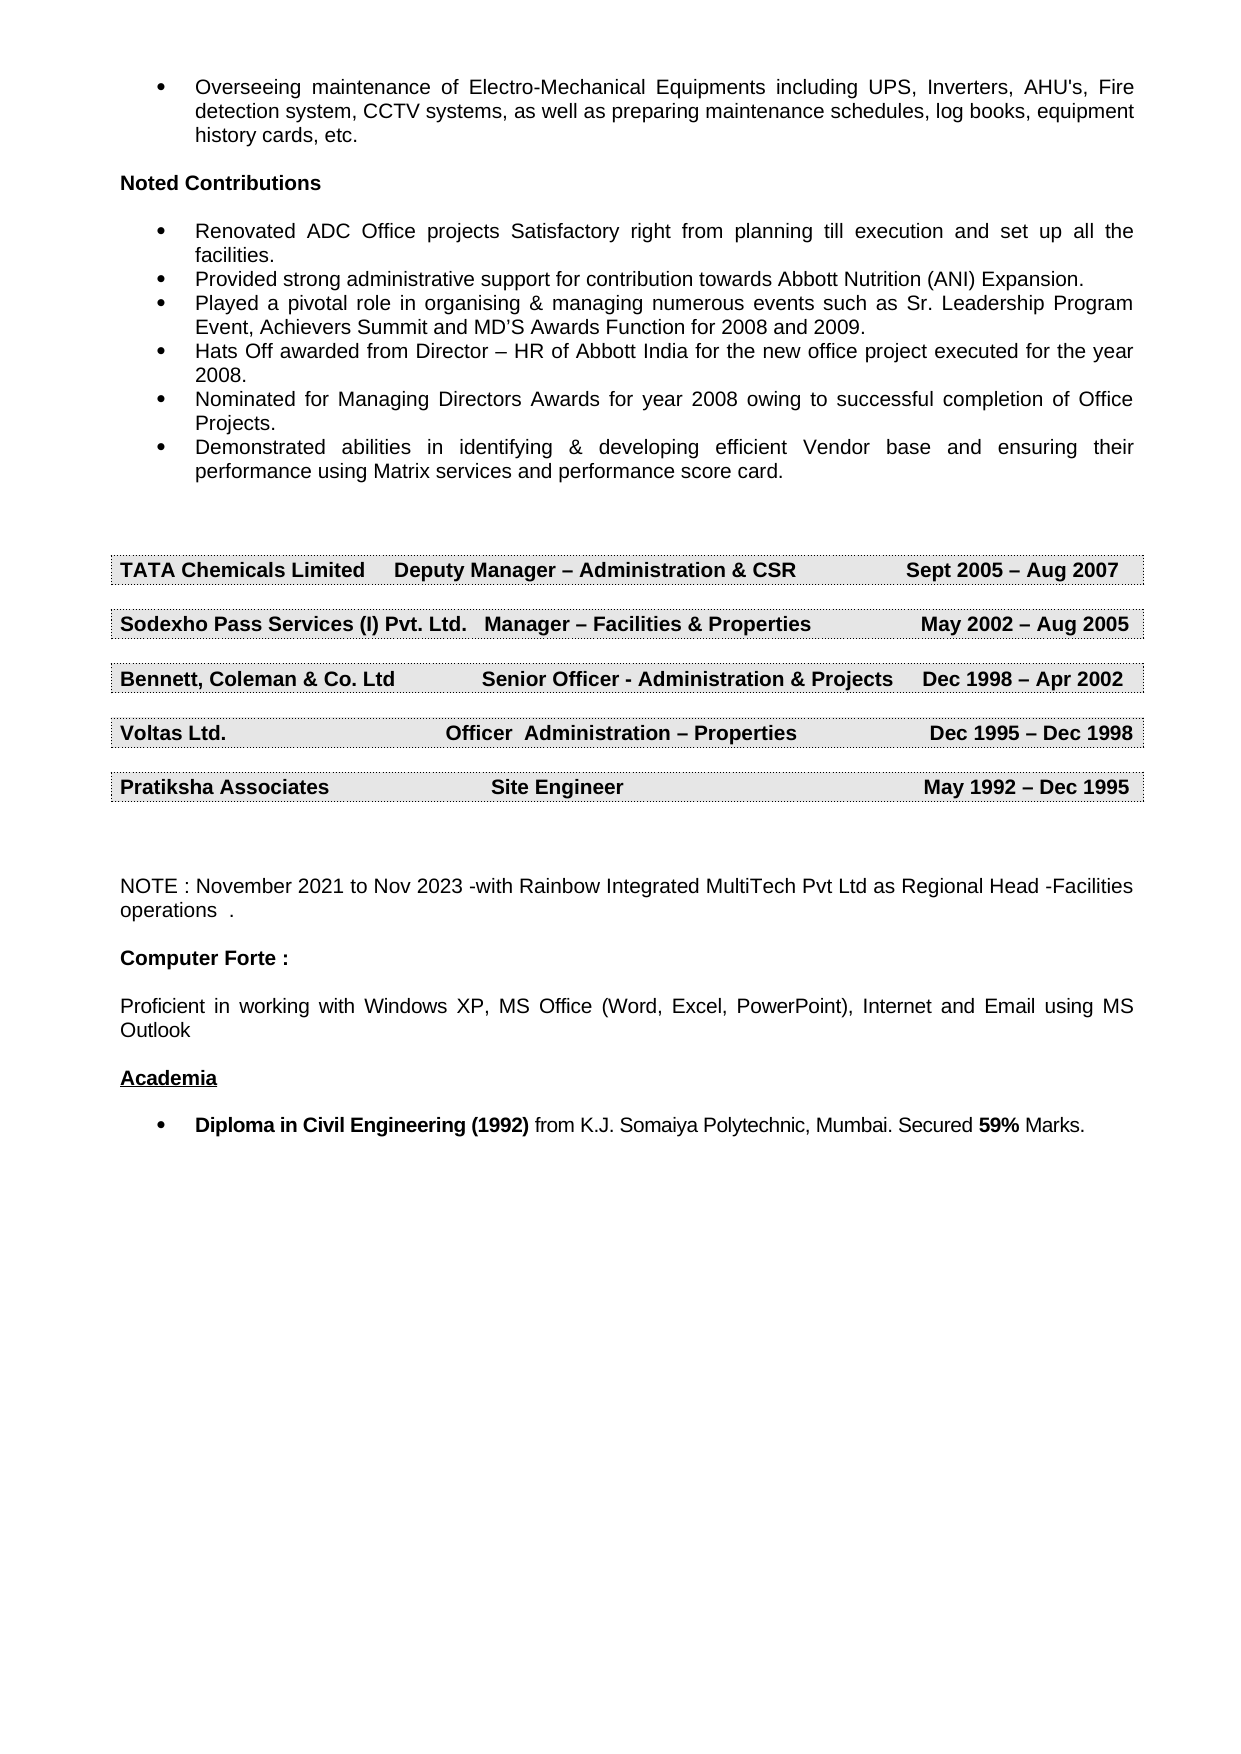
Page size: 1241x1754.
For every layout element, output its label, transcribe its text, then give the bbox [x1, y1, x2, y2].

text Computer Forte : [120, 946, 1135, 969]
list Hats Off awarded from Director – HR of Abbott India for the new office project executed for the year 2008. [157, 339, 1135, 387]
text Noted Contributions [120, 171, 1135, 195]
list Renovated ADC Office projects Satisfactory right from planning till execution and set up all the facilities. [157, 219, 1135, 267]
text Voltas Ltd. Officer Administration – Properties Dec 1995 – Dec 1998 [111, 717, 1144, 748]
list Demonstrated abilities in identifying & developing efficient Vendor base and ensuring their performance using Matrix services and performance score card. [157, 435, 1135, 483]
text Academia [120, 1065, 1135, 1089]
text Pratiksha Associates Site Engineer May 1992 – Dec 1995 [111, 772, 1144, 802]
text Bennett, Coleman & Co. Ltd Senior Officer - Administration & Projects Dec 1998 – Apr 2002 [111, 663, 1144, 693]
text NOTE : November 2021 to Nov 2023 -with Rainbow Integrated MultiTech Pvt Ltd as Regional Head -Facilities operations . [120, 874, 1135, 922]
list Played a pivotal role in organising & managing numerous events such as Sr. Leadership Program Event, Achievers Summit and MD’S Awards Function for 2008 and 2009. [157, 291, 1135, 339]
list Provided strong administrative support for contribution towards Abbott Nutrition (ANI) Expansion. [157, 267, 1135, 291]
text Sodexho Pass Services (I) Pvt. Ltd. Manager – Facilities & Properties May 2002 – Aug 2005 [111, 609, 1144, 639]
list Nominated for Managing Directors Awards for year 2008 owing to successful completion of Office Projects. [157, 387, 1135, 435]
list Overseeing maintenance of Electro-Mechanical Equipments including UPS, Inverters, AHU's, Fire detection system, CCTV systems, as well as preparing maintenance schedules, log books, equipment history cards, etc. [157, 75, 1135, 147]
list Diploma in Civil Engineering (1992) from K.J. Somaiya Polytechnic, Mumbai. Secured 59% Marks. [157, 1113, 1135, 1137]
text Proficient in working with Windows XP, MS Office (Word, Excel, PowerPoint), Internet and Email using MS Outlook [120, 993, 1135, 1041]
text TATA Chemicals Limited Deputy Manager – Administration & CSR Sept 2005 – Aug 2007 [111, 555, 1144, 585]
